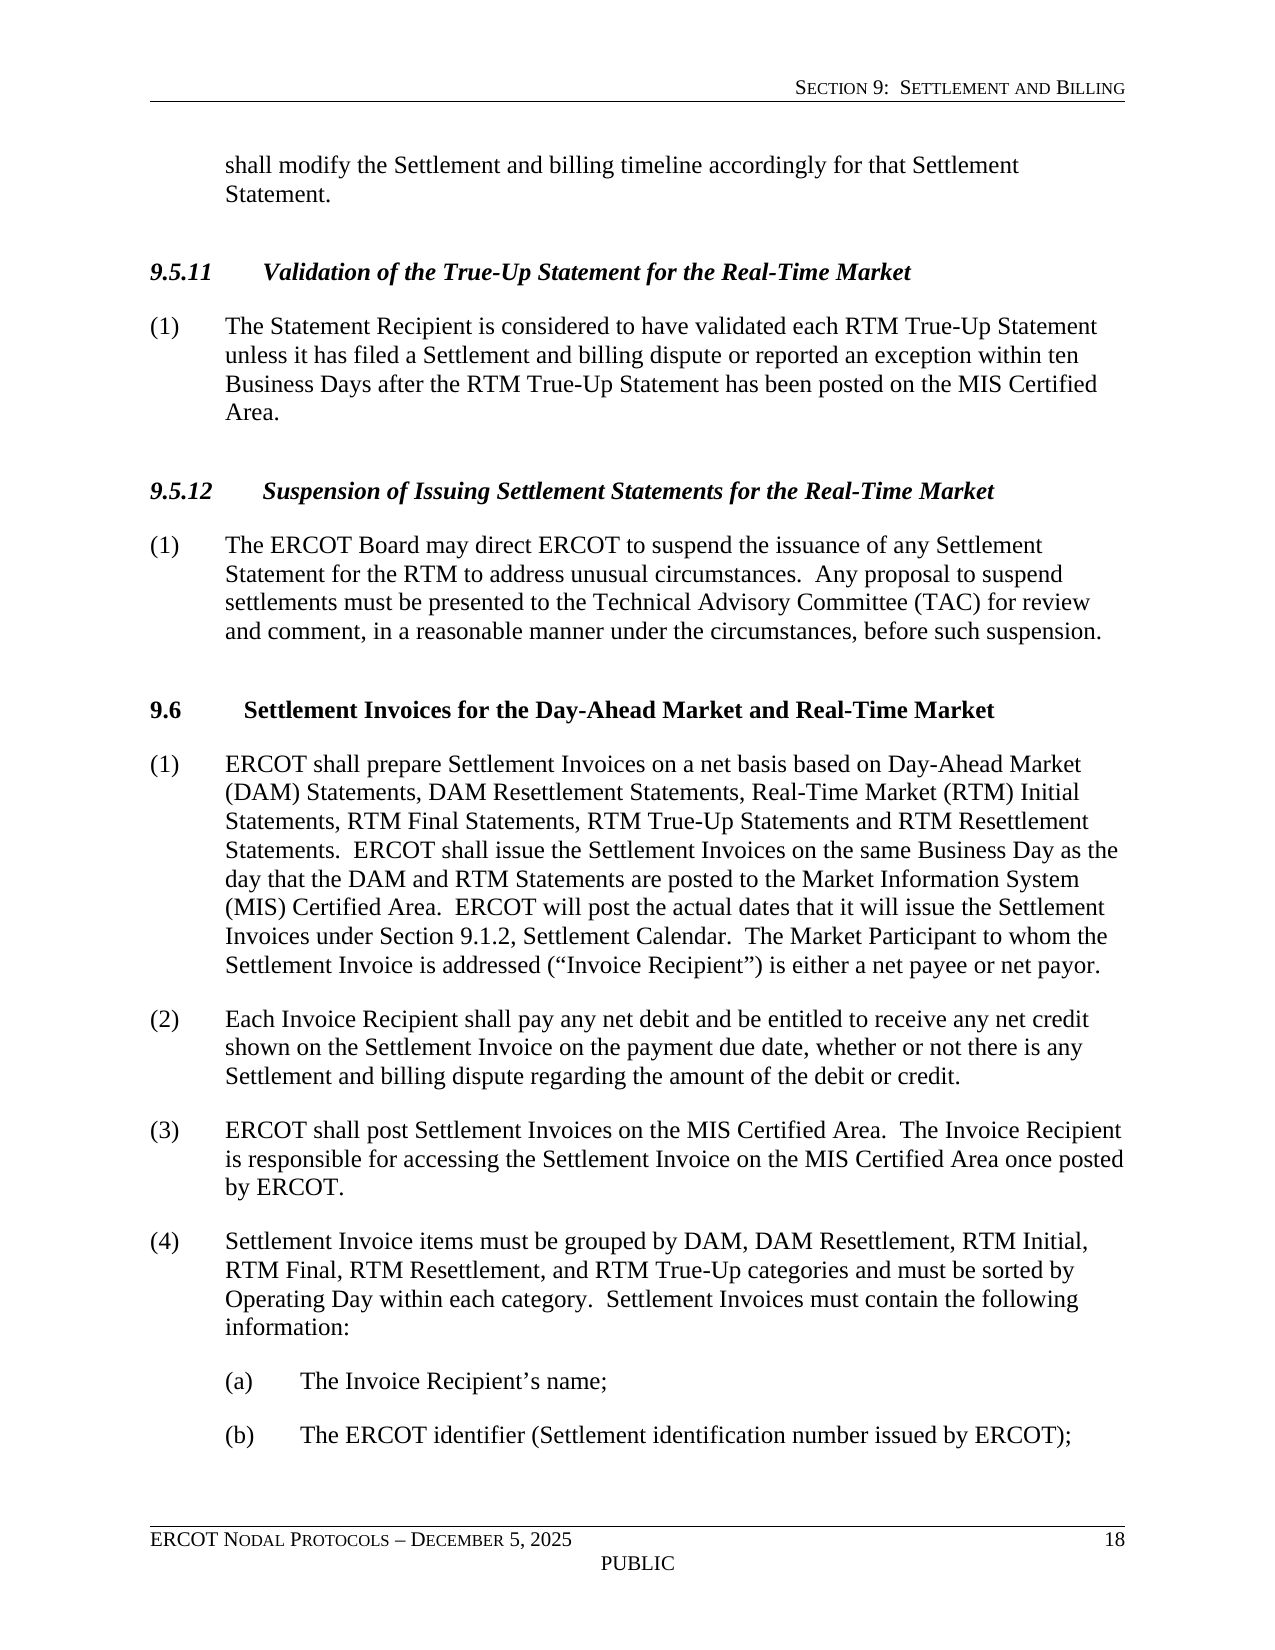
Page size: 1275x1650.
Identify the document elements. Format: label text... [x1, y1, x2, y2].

text 9.5.11 Validation of the True-Up Statement for the Real-Time Market [150, 257, 1125, 286]
text (1) The Statement Recipient is considered to have validated each RTM True-Up Statement unless it has filed a Settlement and billing dispute or reported an exception within ten Business Days after the RTM True-Up Statement has been posted on the MIS Certified Area. [150, 311, 1125, 426]
text (1) The ERCOT Board may direct ERCOT to suspend the issuance of any Settlement Statement for the RTM to address unusual circumstances. Any proposal to suspend settlements must be presented to the Technical Advisory Committee (TAC) for review and comment, in a reasonable manner under the circumstances, before such suspension. [150, 530, 1125, 645]
text 9.5.12 Suspension of Issuing Settlement Statements for the Real-Time Market [150, 476, 1125, 505]
text (b) The ERCOT identifier (Settlement identification number issued by ERCOT); [225, 1420, 1125, 1449]
text (3) ERCOT shall post Settlement Invoices on the MIS Certified Area. The Invoice Recipient is responsible for accessing the Settlement Invoice on the MIS Certified Area once posted by ERCOT. [150, 1115, 1125, 1201]
text (1) ERCOT shall prepare Settlement Invoices on a net basis based on Day-Ahead Market (DAM) Statements, DAM Resettlement Statements, Real-Time Market (RTM) Initial Statements, RTM Final Statements, RTM True-Up Statements and RTM Resettlement Statements. ERCOT shall issue the Settlement Invoices on the same Business Day as the day that the DAM and RTM Statements are posted to the Market Information System (MIS) Certified Area. ERCOT will post the actual dates that it will issue the Settlement Invoices under Section 9.1.2, Settlement Calendar. The Market Participant to whom the Settlement Invoice is addressed (“Invoice Recipient”) is either a net payee or net payor. [150, 749, 1125, 979]
text (4) Settlement Invoice items must be grouped by DAM, DAM Resettlement, RTM Initial, RTM Final, RTM Resettlement, and RTM True-Up categories and must be sorted by Operating Day within each category. Settlement Invoices must contain the following information: [150, 1226, 1125, 1341]
text (2) Each Invoice Recipient shall pay any net debit and be entitled to receive any net credit shown on the Settlement Invoice on the payment due date, whether or not there is any Settlement and billing dispute regarding the amount of the debit or credit. [150, 1004, 1125, 1090]
text 9.6 Settlement Invoices for the Day-Ahead Market and Real-Time Market [150, 695, 1125, 724]
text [150, 150, 1125, 207]
text (a) The Invoice Recipient’s name; [225, 1366, 1125, 1395]
